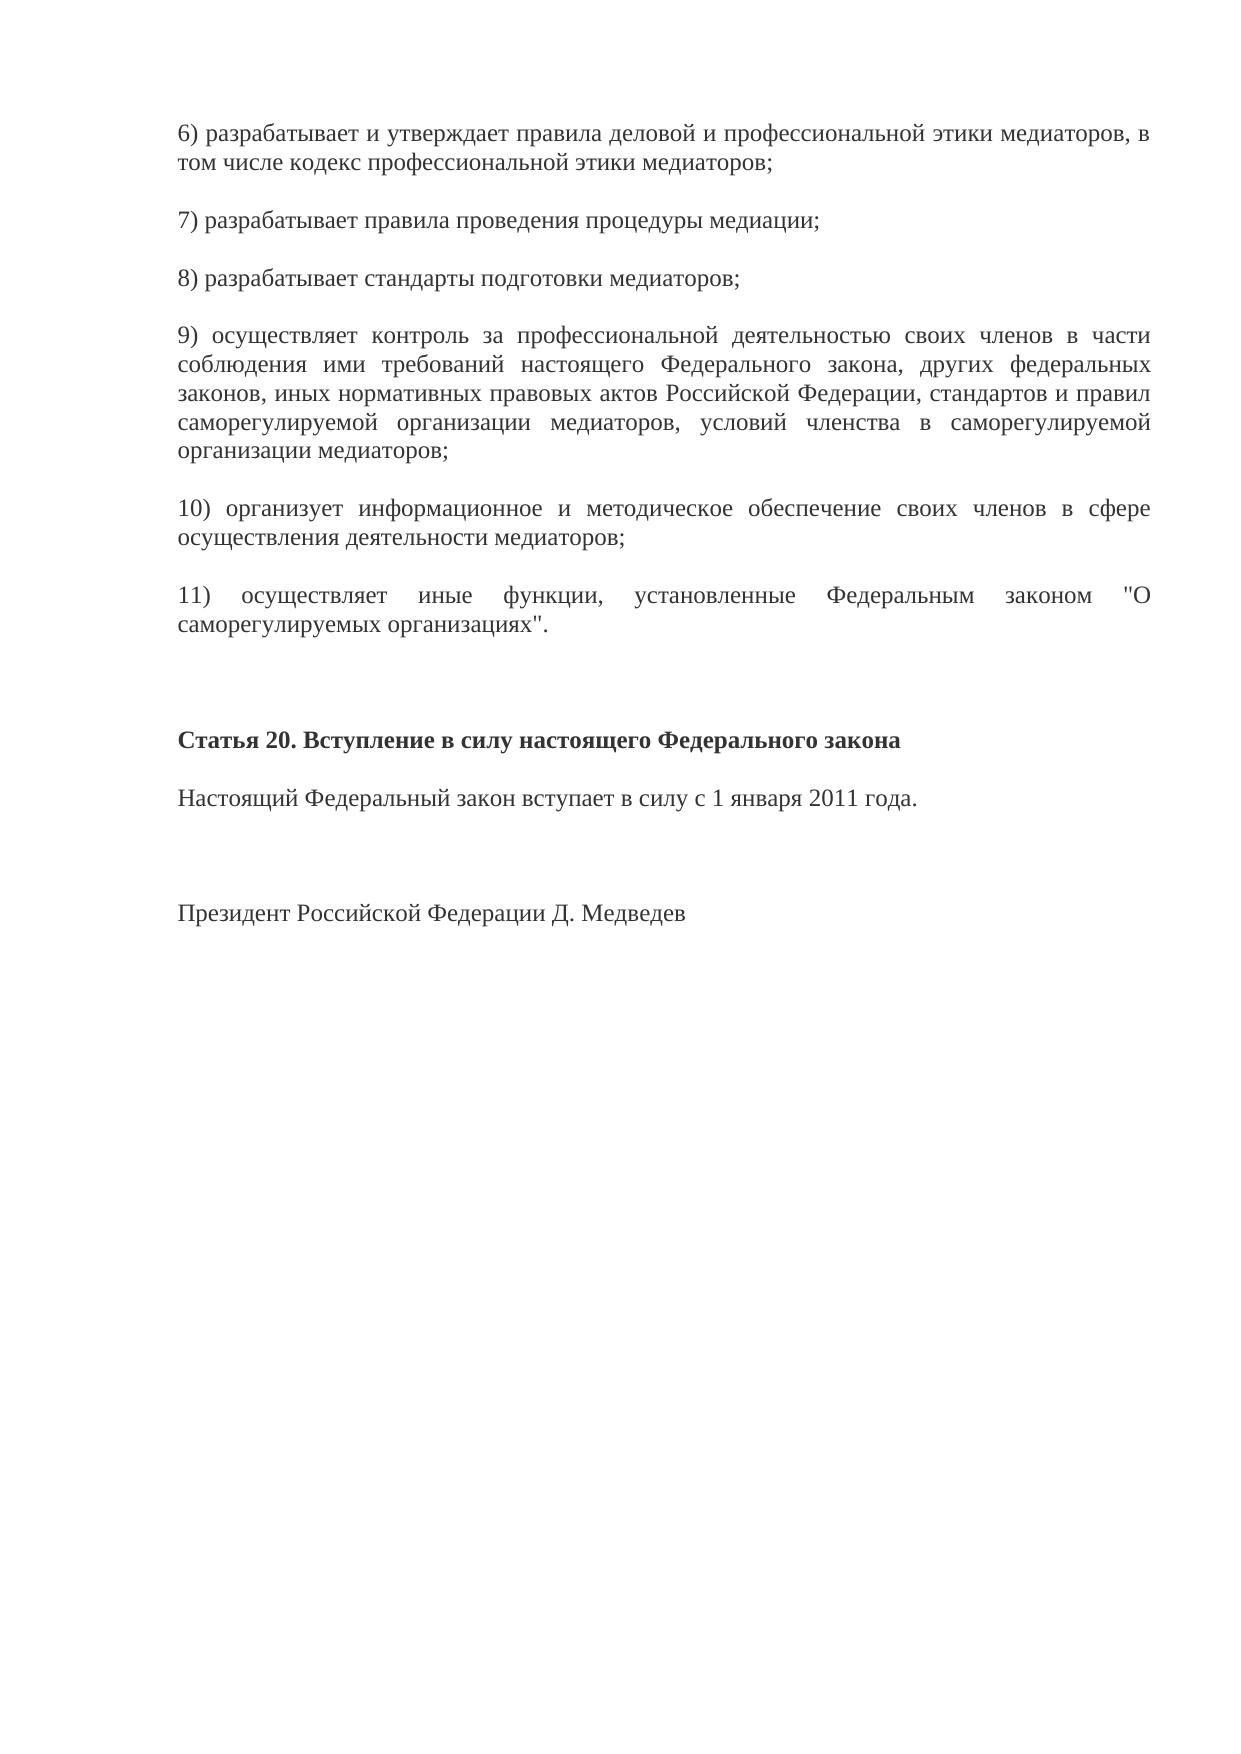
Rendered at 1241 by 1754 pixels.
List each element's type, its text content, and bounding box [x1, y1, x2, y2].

text 9) осуществляет контроль за профессиональной деятельностью своих членов в части соблюдения ими требований настоящего Федерального закона, других федеральных законов, иных нормативных правовых актов Российской Федерации, стандартов и правил саморегулируемой организации медиаторов, условий членства в саморегулируемой организации медиаторов; [177, 321, 1152, 464]
text 6) разрабатывает и утверждает правила деловой и профессиональной этики медиаторов, в том числе кодекс профессиональной этики медиаторов; [177, 118, 1152, 176]
text 7) разрабатывает правила проведения процедуры медиации; [177, 205, 1152, 233]
text Статья 20. Вступление в силу настоящего Федерального закона [177, 725, 1152, 753]
text Настоящий Федеральный закон вступает в силу с 1 января 2011 года. [177, 783, 1152, 811]
text 8) разрабатывает стандарты подготовки медиаторов; [177, 263, 1152, 291]
text Президент Российской Федерации Д. Медведев [177, 898, 1152, 927]
text 11) осуществляет иные функции, установленные Федеральным законом "О саморегулируемых организациях". [177, 580, 1152, 638]
text 10) организует информационное и методическое обеспечение своих членов в сфере осуществления деятельности медиаторов; [177, 493, 1152, 551]
